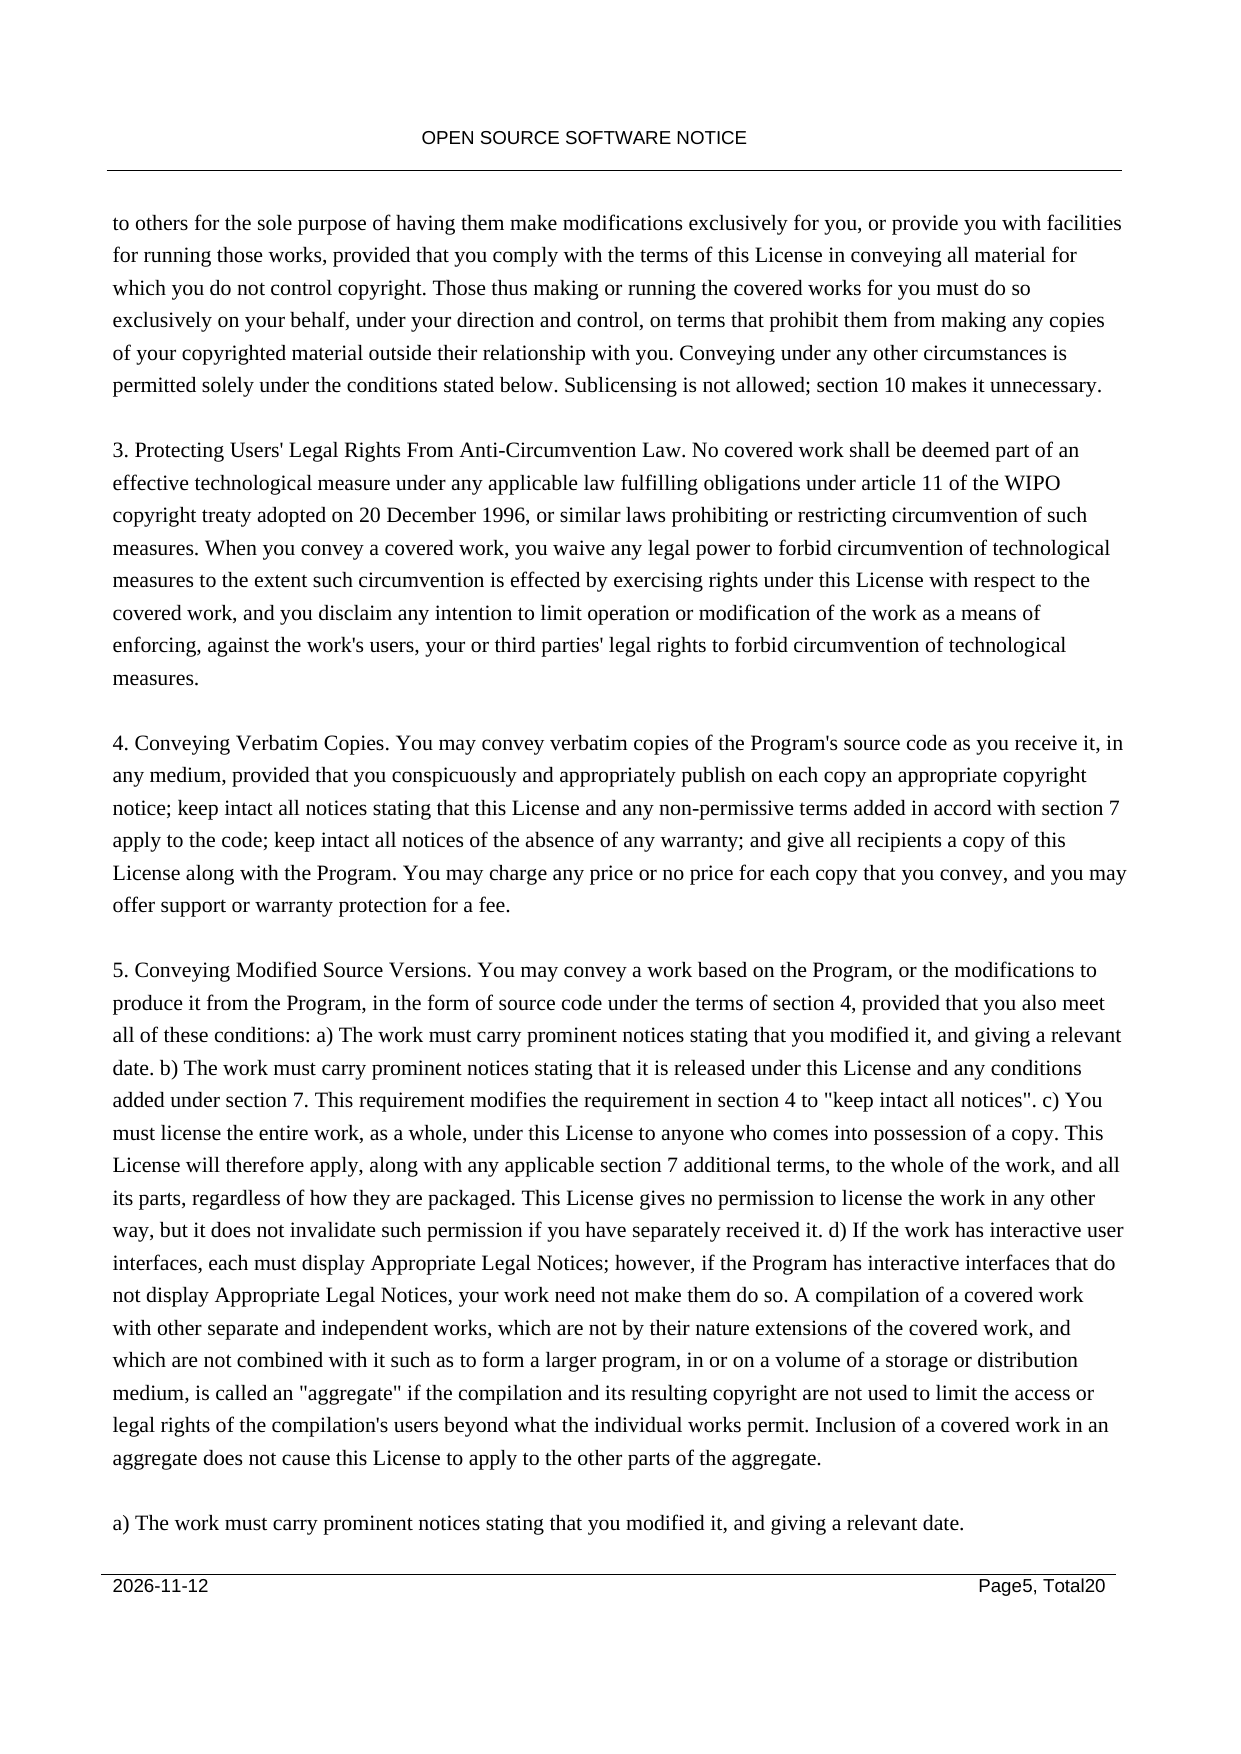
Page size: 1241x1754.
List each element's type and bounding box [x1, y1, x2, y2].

text [112, 206, 1128, 1539]
